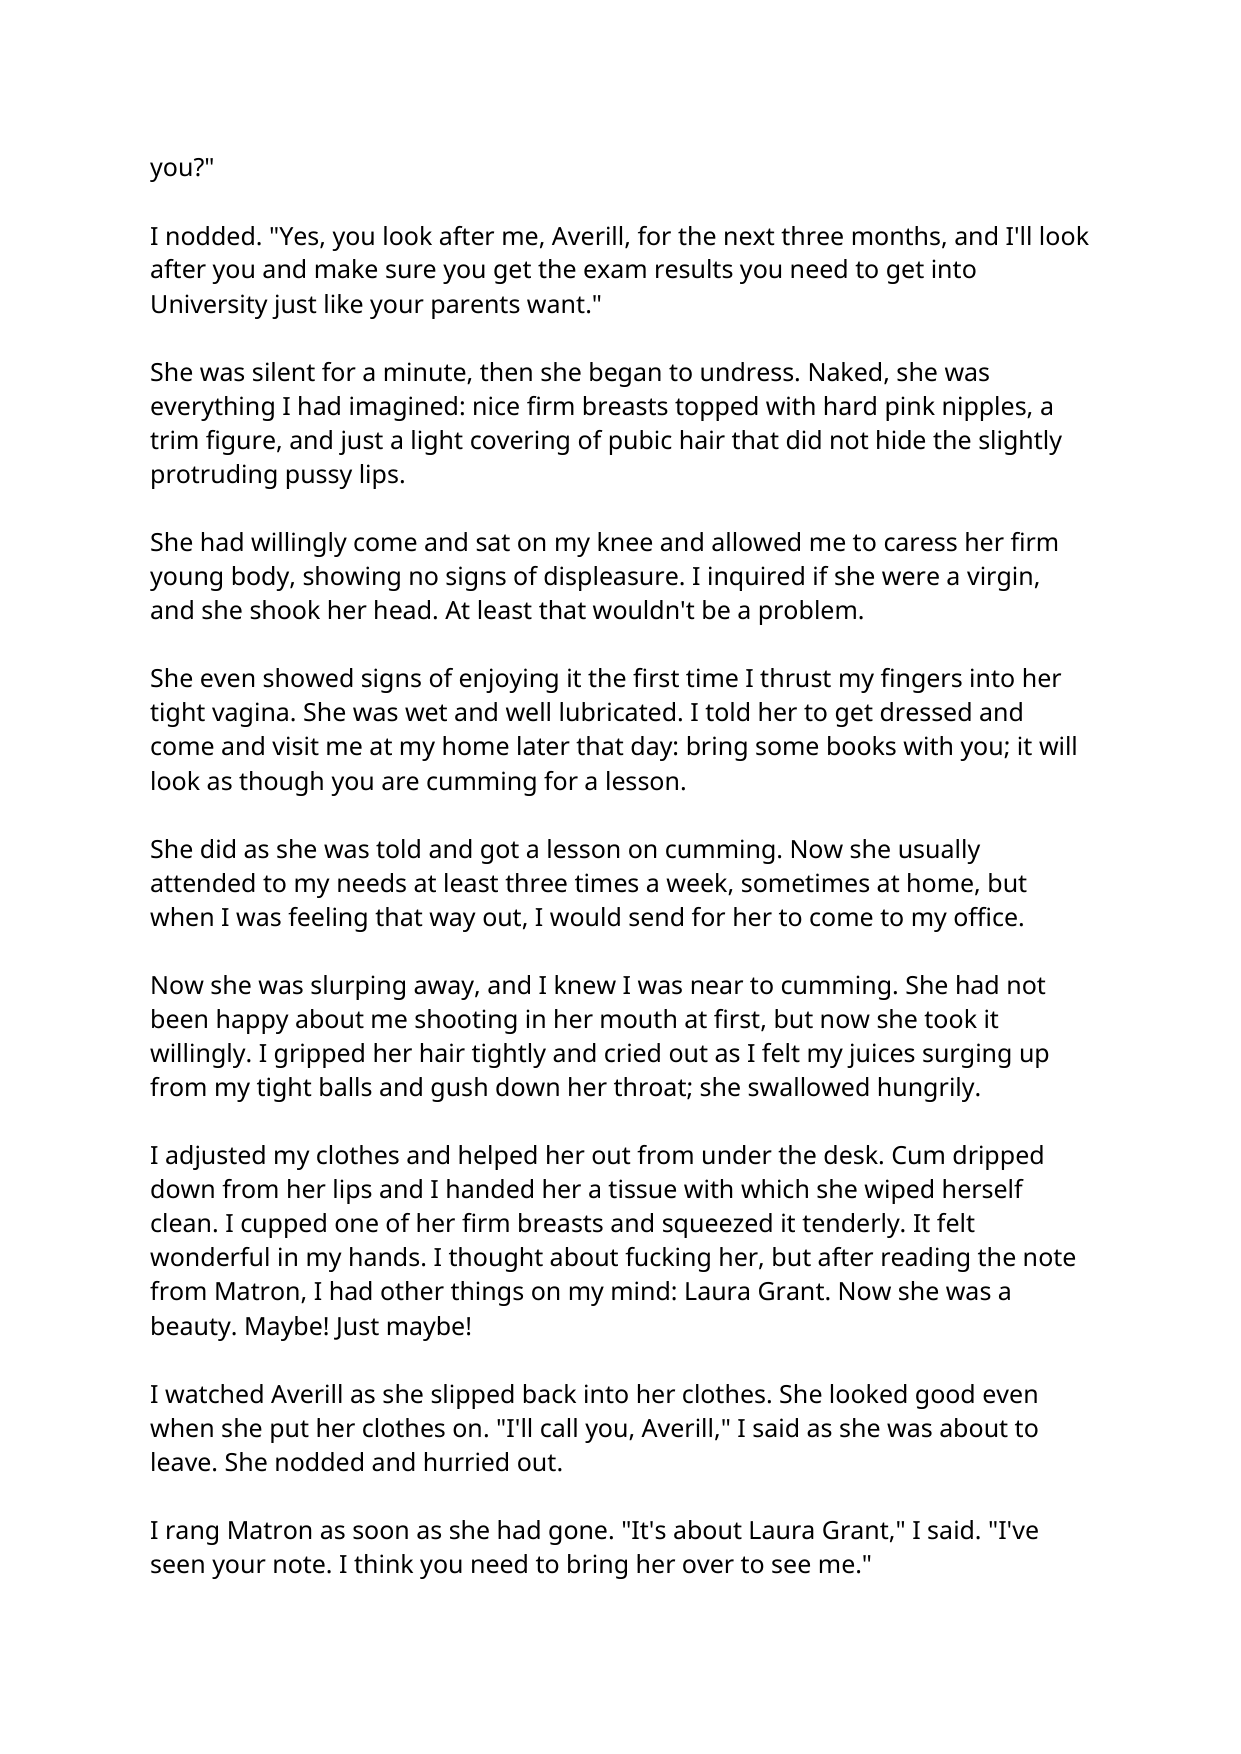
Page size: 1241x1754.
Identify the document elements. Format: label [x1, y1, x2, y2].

text [150, 150, 1090, 1581]
